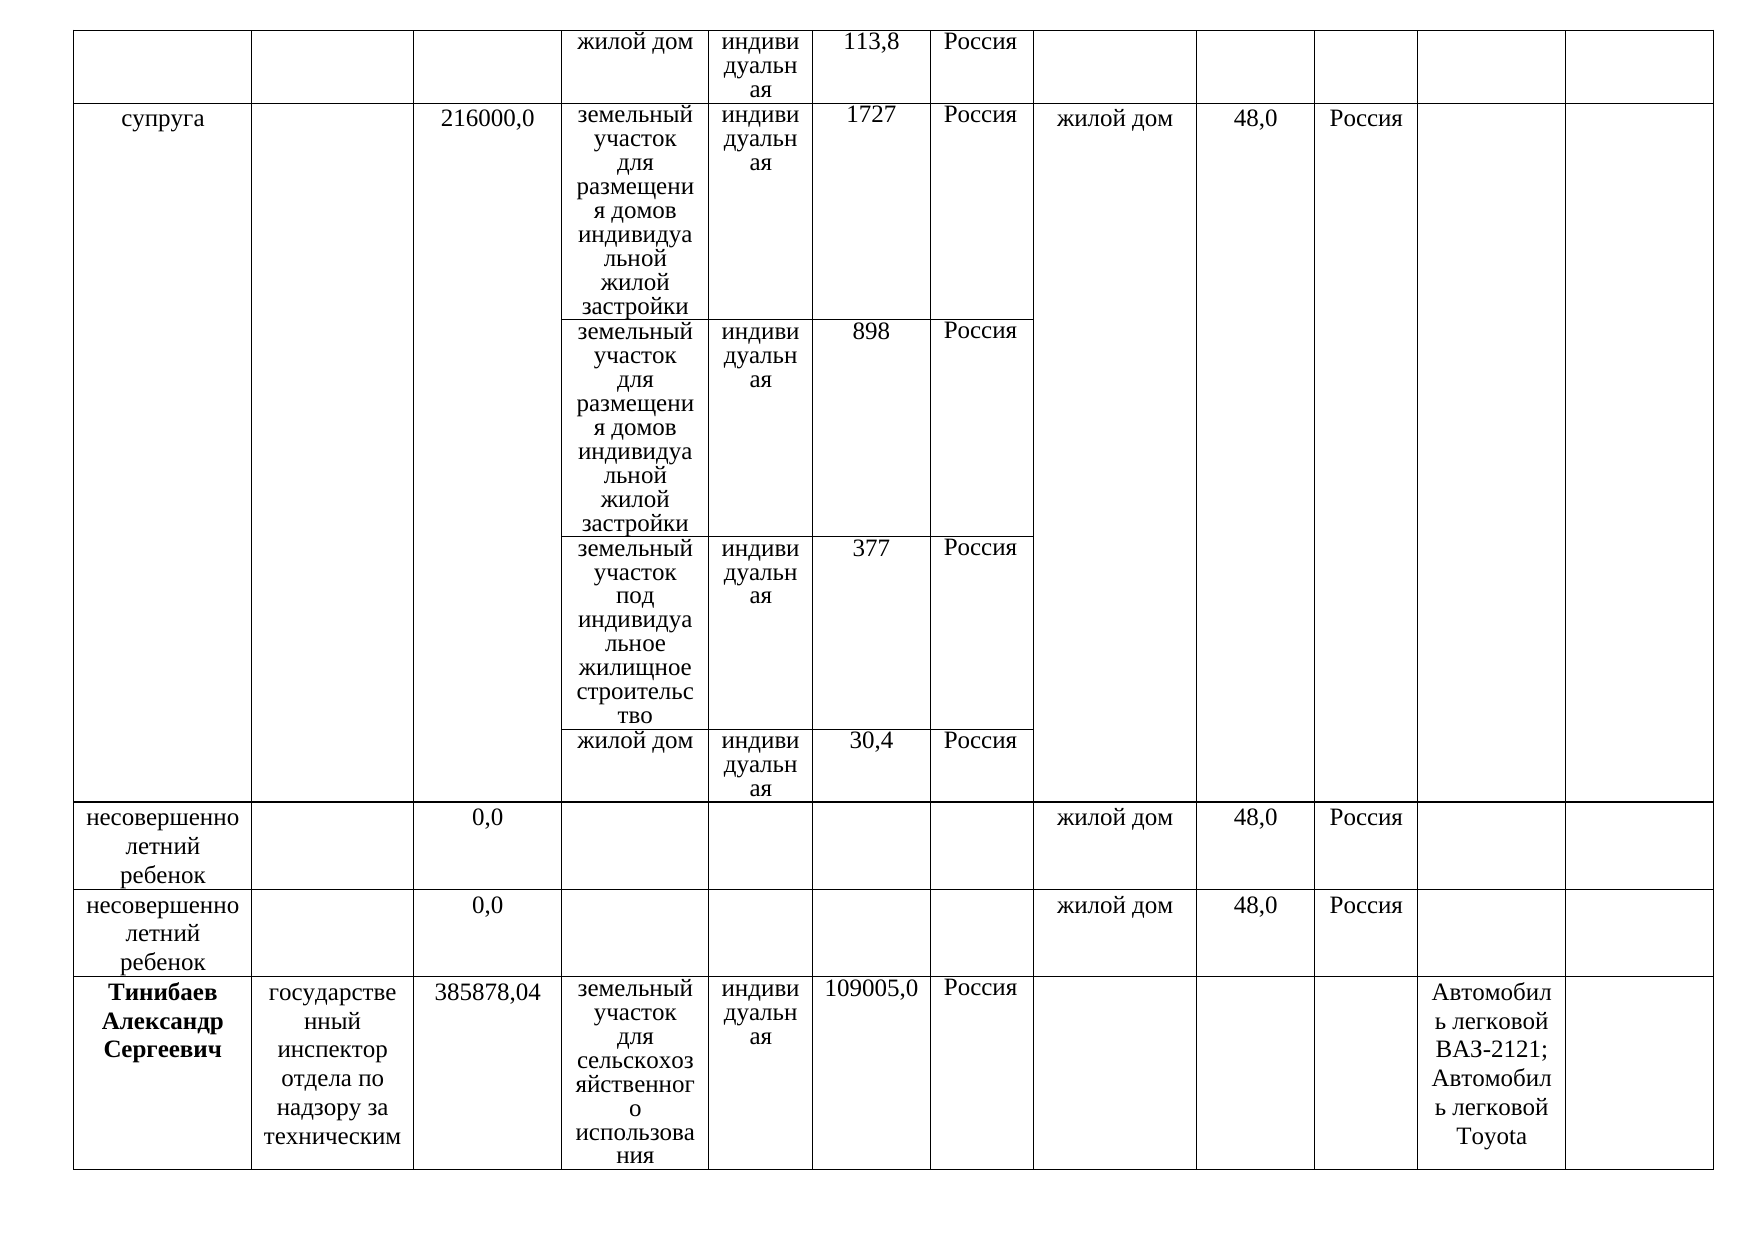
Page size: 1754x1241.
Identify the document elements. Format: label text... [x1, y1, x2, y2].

table_cell Россия [1315, 104, 1417, 801]
table_cell Россия [931, 31, 1033, 102]
table_cell жилой дом [1034, 890, 1196, 976]
table_cell [1034, 977, 1196, 1169]
table_cell 898 [813, 320, 930, 536]
table_cell несовершеннолетний ребенок [74, 803, 251, 889]
table_cell [813, 803, 930, 889]
table_cell [1418, 803, 1565, 889]
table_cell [562, 977, 573, 1169]
table_cell [562, 803, 708, 889]
table_cell 30,4 [813, 730, 930, 801]
table_cell [1418, 890, 1565, 976]
table_cell [252, 104, 413, 801]
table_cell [252, 977, 413, 1169]
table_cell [1418, 977, 1565, 1169]
table_cell 377 [813, 537, 930, 728]
table_cell Россия [931, 730, 1033, 801]
table_cell 109005,0 [813, 977, 930, 1169]
table_cell [1315, 977, 1417, 1169]
table_cell индивидуальная [709, 537, 812, 728]
table_cell [1566, 977, 1713, 1169]
table_cell несовершеннолетний ребенок [74, 890, 251, 976]
table_cell Россия [931, 977, 1033, 1169]
table_cell [813, 890, 930, 976]
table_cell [74, 977, 251, 1169]
table_cell земельный участок для размещения домов индивидуальной жилой застройки [562, 104, 708, 319]
table_cell [1418, 104, 1565, 801]
table_cell индивидуальная [709, 320, 812, 536]
table_cell Россия [1315, 890, 1417, 976]
table_cell Россия [931, 320, 1033, 536]
table_cell [1566, 104, 1713, 801]
table_cell 0,0 [414, 803, 561, 889]
table_cell [709, 890, 812, 976]
table_cell 216000,0 [414, 104, 561, 801]
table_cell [698, 977, 708, 1169]
table_cell жилой дом [1034, 104, 1196, 801]
table_cell индивидуальная [709, 104, 812, 319]
table_cell [252, 890, 413, 976]
table_cell [1197, 977, 1314, 1169]
table_cell 48,0 [1197, 890, 1314, 976]
table_cell 0,0 [414, 890, 561, 976]
table_cell [931, 803, 1033, 889]
table_cell индивидуальная [709, 977, 812, 1169]
table_cell 385878,04 [414, 977, 561, 1169]
table_cell Россия [931, 104, 1033, 319]
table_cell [562, 320, 573, 536]
table_cell жилой дом [562, 31, 708, 102]
table_cell жилой дом [1034, 803, 1196, 889]
table_cell [709, 803, 812, 889]
table_cell [562, 890, 708, 976]
table_cell 48,0 [1197, 104, 1314, 801]
table_cell Россия [1315, 803, 1417, 889]
table_cell 1727 [813, 104, 930, 319]
table_cell [1566, 803, 1713, 889]
table_cell [252, 803, 413, 889]
table_cell [1566, 890, 1713, 976]
table_cell жилой дом [562, 730, 708, 801]
table_cell 113,8 [813, 31, 930, 102]
table_cell [931, 890, 1033, 976]
table_cell Россия [931, 537, 1033, 728]
table_cell 48,0 [1197, 803, 1314, 889]
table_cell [698, 320, 708, 536]
table_cell супруга [74, 104, 251, 801]
